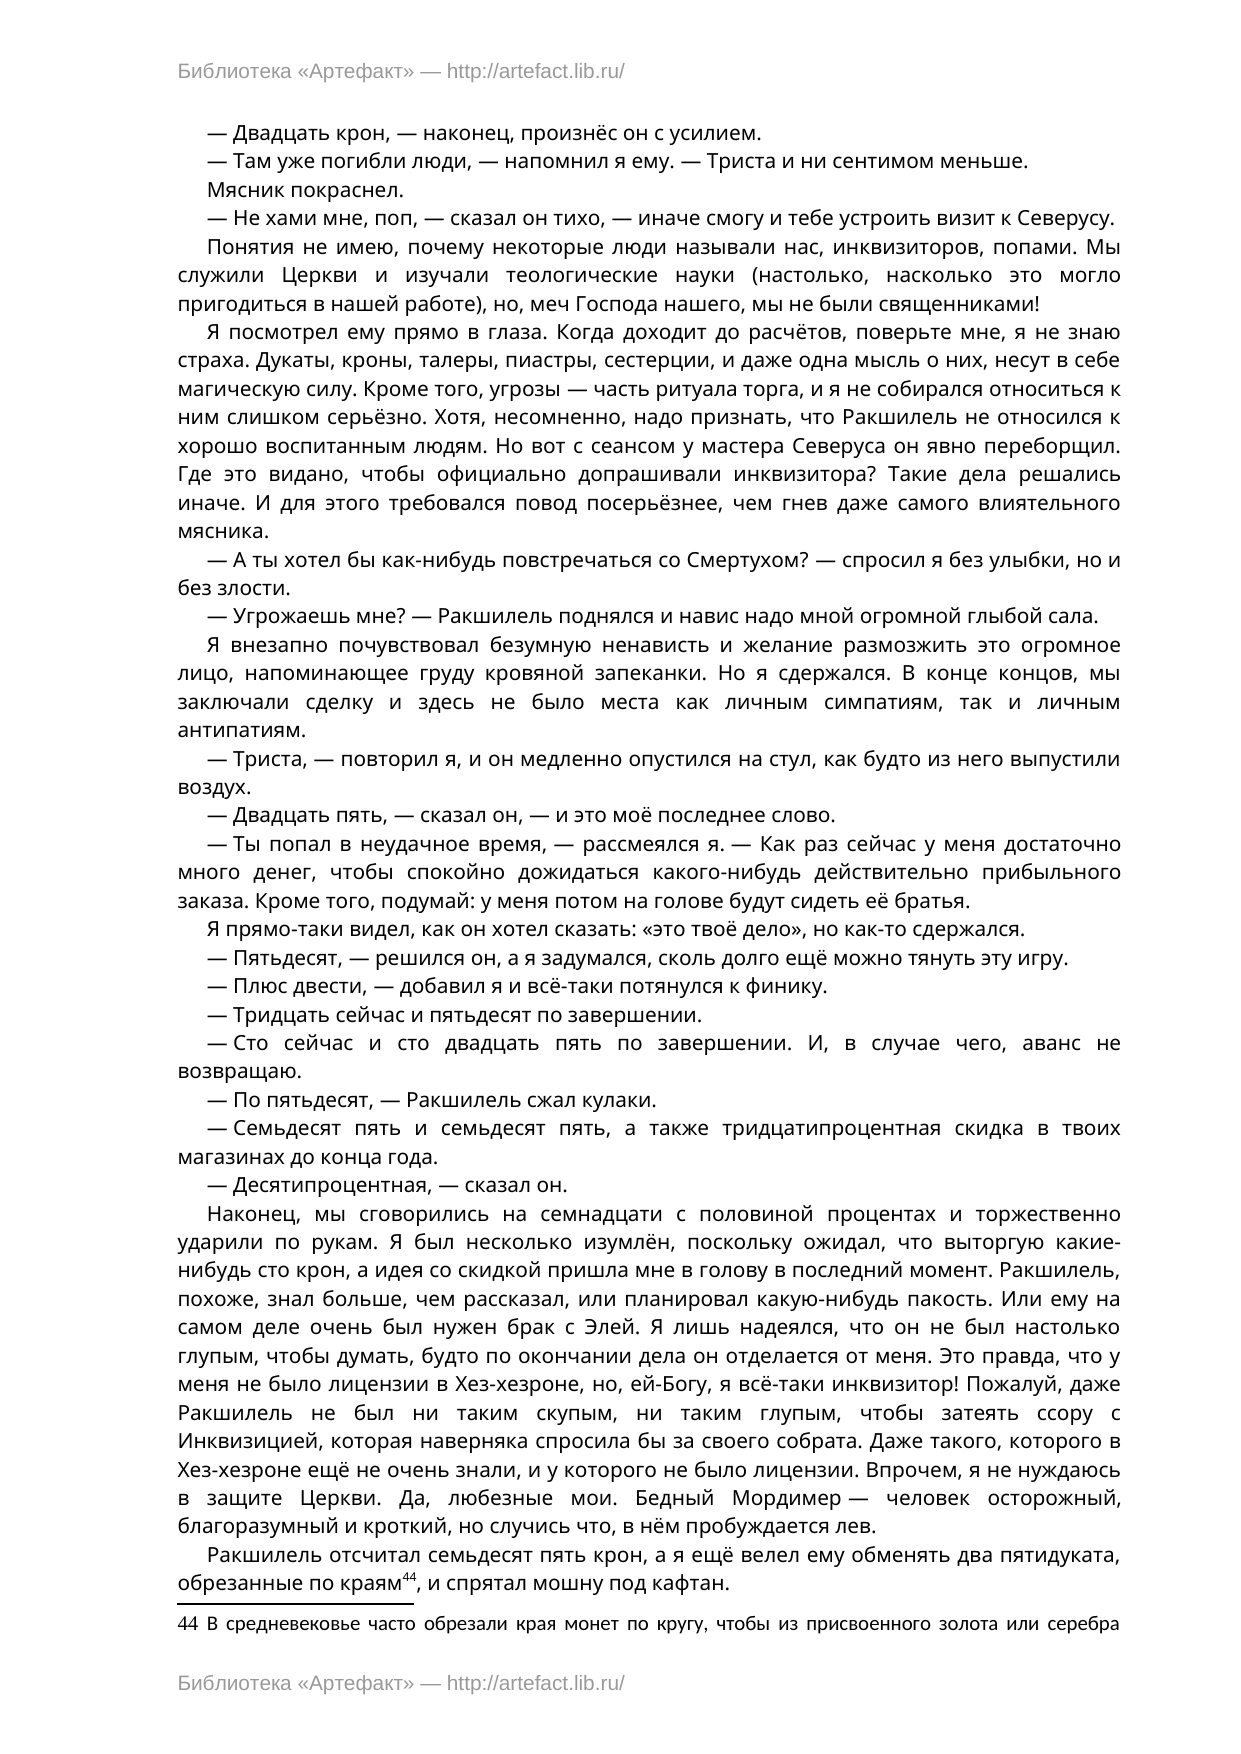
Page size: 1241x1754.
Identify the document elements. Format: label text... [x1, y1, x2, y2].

text — Сто сейчас и сто двадцать пять по завершении. И, в случае чего, аванс не возвращаю. [177, 1028, 1122, 1085]
text — А ты хотел бы как-нибудь повстречаться со Смертухом? — спросил я без улыбки, но и без злости. [177, 545, 1122, 602]
text — Там уже погибли люди, — напомнил я ему. — Триста и ни сентимом меньше. [177, 147, 1122, 175]
text Наконец, мы сговорились на семнадцати с половиной процентах и торжественно ударили по рукам. Я был несколько изумлён, поскольку ожидал, что выторгую какие-нибудь сто крон, а идея со скидкой пришла мне в голову в последний момент. Ракшилель, похоже, знал больше, чем рассказал, или планировал какую-нибудь пакость. Или ему на самом деле очень был нужен брак с Элей. Я лишь надеялся, что он не был настолько глупым, чтобы думать, будто по окончании дела он отделается от меня. Это правда, что у меня не было лицензии в Хез-хезроне, но, ей-Богу, я всё-таки инквизитор! Пожалуй, даже Ракшилель не был ни таким скупым, ни таким глупым, чтобы затеять ссору с Инквизицией, которая наверняка спросила бы за своего собрата. Даже такого, которого в Хез-хезроне ещё не очень знали, и у которого не было лицензии. Впрочем, я не нуждаюсь в защите Церкви. Да, любезные мои. Бедный Мордимер — человек осторожный, благоразумный и кроткий, но случись что, в нём пробуждается лев. [177, 1199, 1122, 1540]
text Ракшилель отсчитал семьдесят пять крон, а я ещё велел ему обменять два пятидуката, обрезанные по краям, и спрятал мошну под кафтан. [177, 1540, 1122, 1597]
text Понятия не имею, почему некоторые люди называли нас, инквизиторов, попами. Мы служили Церкви и изучали теологические науки (настолько, насколько это могло пригодиться в нашей работе), но, меч Господа нашего, мы не были священниками! [177, 232, 1122, 317]
text — Плюс двести, — добавил я и всё-таки потянулся к финику. [177, 971, 1122, 1000]
text — Семьдесят пять и семьдесят пять, а также тридцатипроцентная скидка в твоих магазинах до конца года. [177, 1113, 1122, 1170]
text — По пятьдесят, — Ракшилель сжал кулаки. [177, 1085, 1122, 1113]
text Я посмотрел ему прямо в глаза. Когда доходит до расчётов, поверьте мне, я не знаю страха. Дукаты, кроны, талеры, пиастры, сестерции, и даже одна мысль о них, несут в себе магическую силу. Кроме того, угрозы — часть ритуала торга, и я не собирался относиться к ним слишком серьёзно. Хотя, несомненно, надо признать, что Ракшилель не относился к хорошо воспитанным людям. Но вот с сеансом у мастера Северуса он явно переборщил. Где это видано, чтобы официально допрашивали инквизитора? Такие дела решались иначе. И для этого требовался повод посерьёзнее, чем гнев даже самого влиятельного мясника. [177, 317, 1122, 545]
text — Триста, — повторил я, и он медленно опустился на стул, как будто из него выпустили воздух. [177, 744, 1122, 801]
text — Двадцать пять, — сказал он, — и это моё последнее слово. [177, 801, 1122, 829]
text — Тридцать сейчас и пятьдесят по завершении. [177, 1000, 1122, 1028]
text Я внезапно почувствовал безумную ненависть и желание размозжить это огромное лицо, напоминающее груду кровяной запеканки. Но я сдержался. В конце концов, мы заключали сделку и здесь не было места как личным симпатиям, так и личным антипатиям. [177, 630, 1122, 744]
text Я прямо-таки видел, как он хотел сказать: «это твоё дело», но как-то сдержался. [177, 914, 1122, 943]
text — Пятьдесят, — решился он, а я задумался, сколь долго ещё можно тянуть эту игру. [177, 943, 1122, 971]
text — Десятипроцентная, — сказал он. [177, 1170, 1122, 1199]
text — Ты попал в неудачное время, — рассмеялся я. — Как раз сейчас у меня достаточно много денег, чтобы спокойно дожидаться какого-нибудь действительно прибыльного заказа. Кроме того, подумай: у меня потом на голове будут сидеть её братья. [177, 829, 1122, 914]
text — Не хами мне, поп, — сказал он тихо, — иначе смогу и тебе устроить визит к Северусу. [177, 203, 1122, 232]
text — Угрожаешь мне? — Ракшилель поднялся и навис надо мной огромной глыбой сала. [177, 602, 1122, 630]
text — Двадцать крон, — наконец, произнёс он с усилием. [177, 118, 1122, 147]
text Мясник покраснел. [177, 175, 1122, 203]
